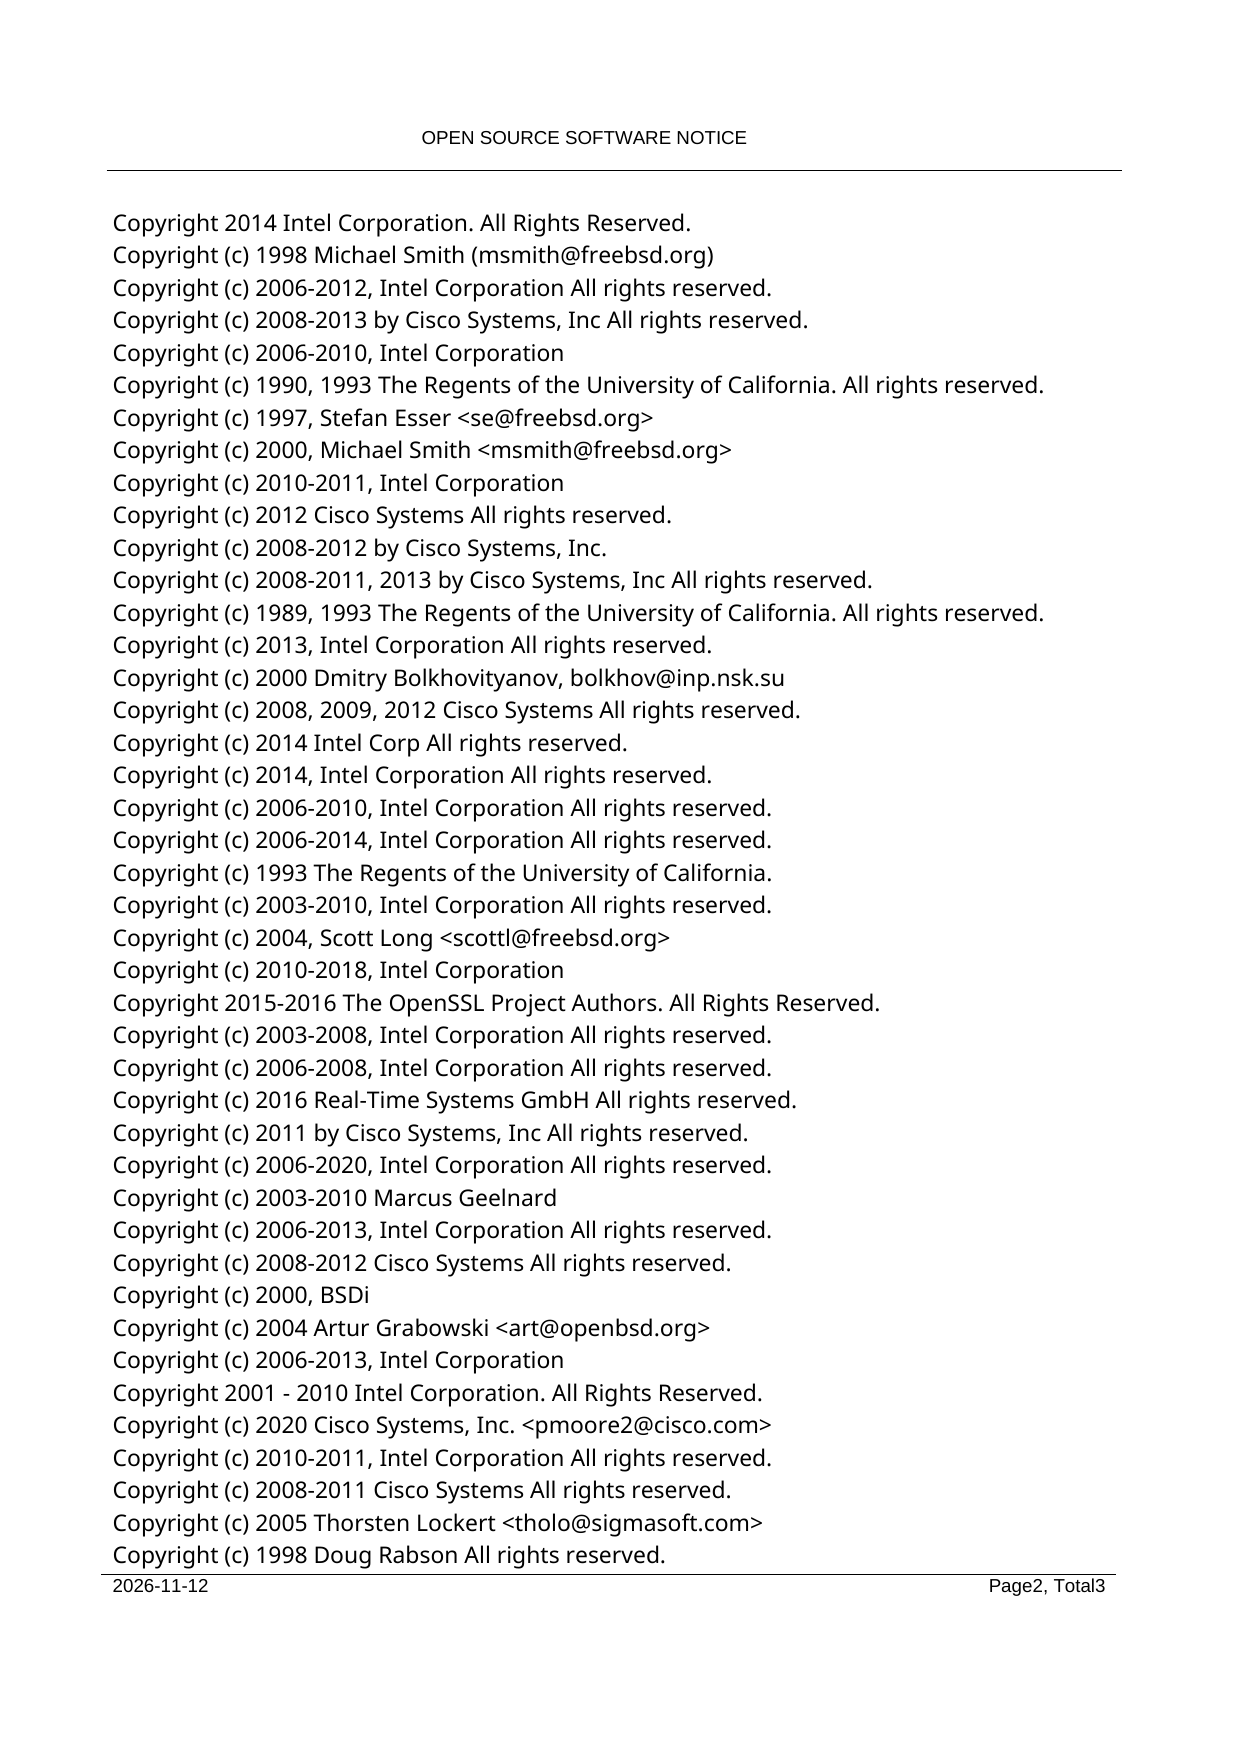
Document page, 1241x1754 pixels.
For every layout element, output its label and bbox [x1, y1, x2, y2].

text [112, 206, 1128, 1571]
